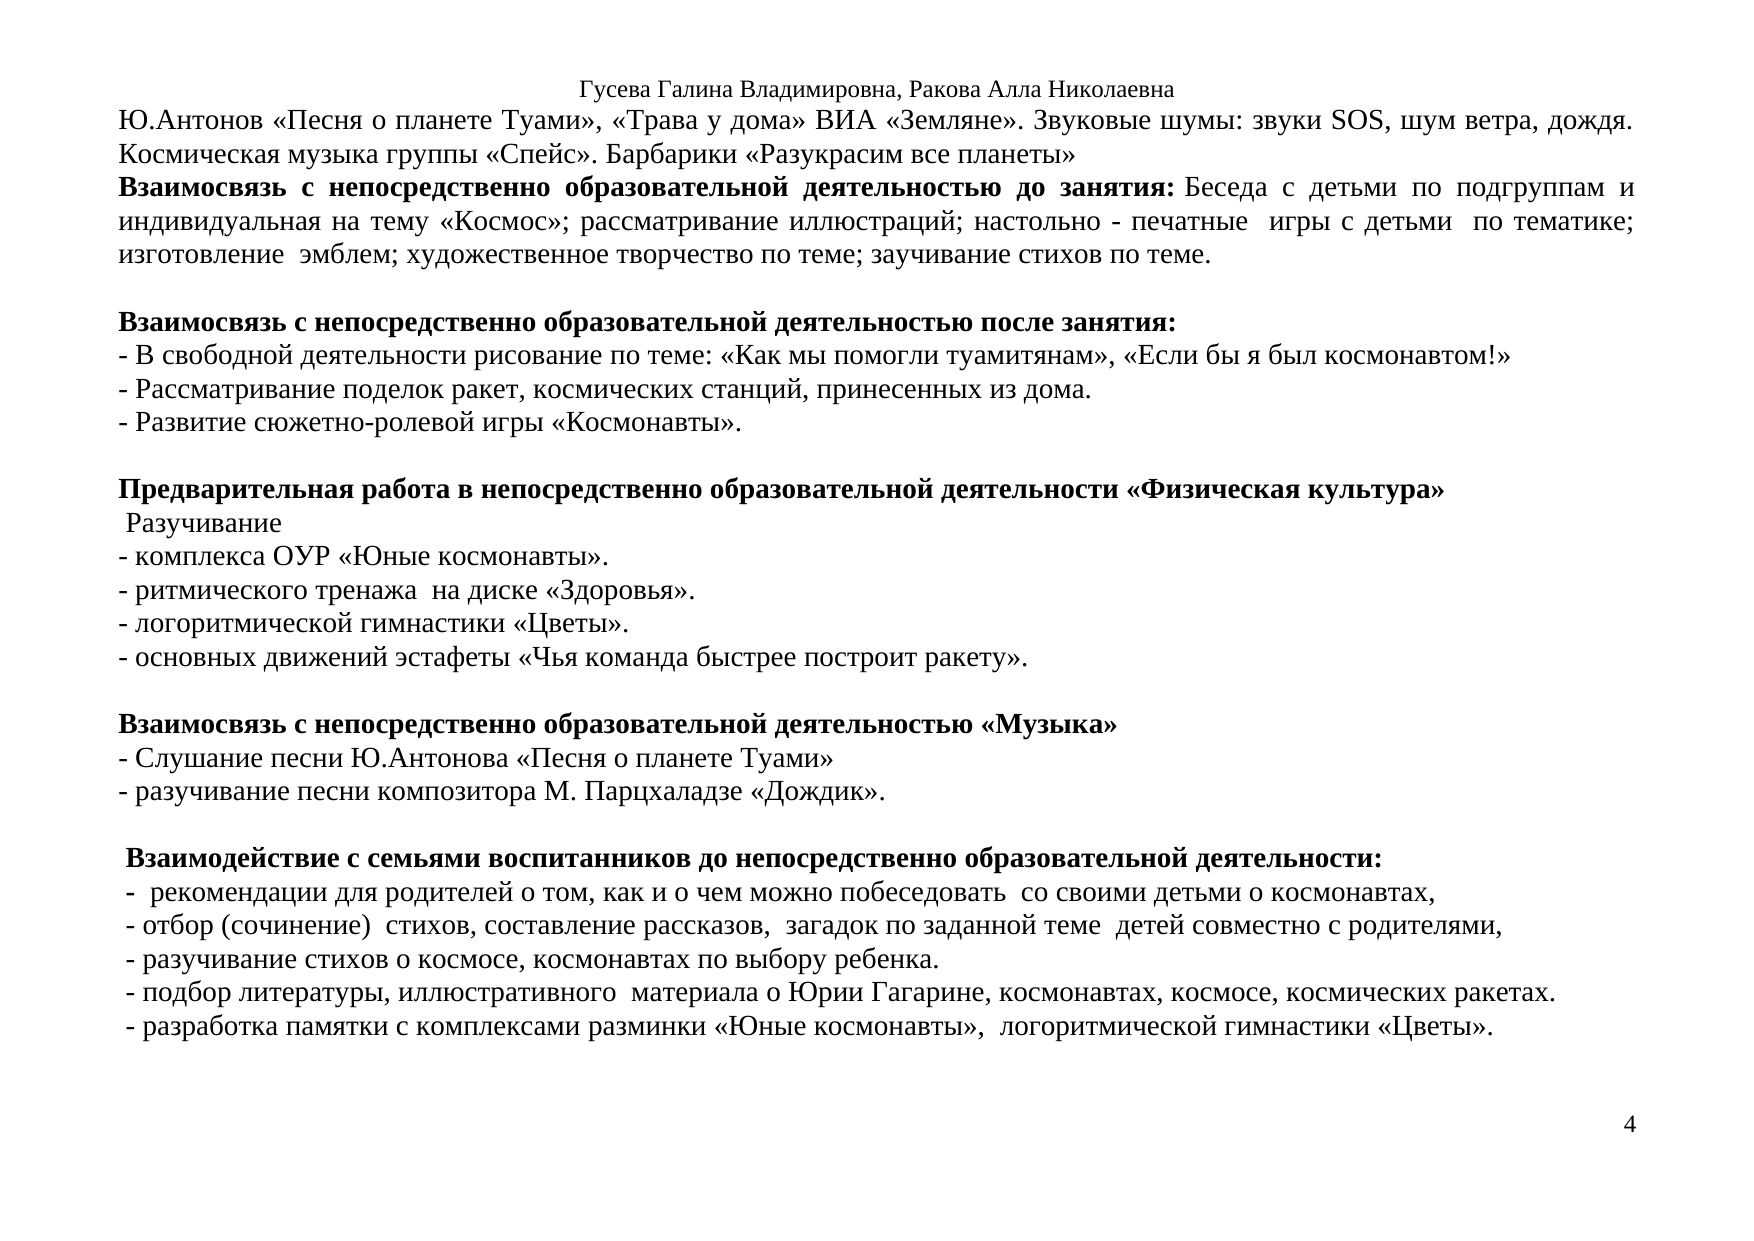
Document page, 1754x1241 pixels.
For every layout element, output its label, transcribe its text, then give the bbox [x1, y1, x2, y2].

text Разучивание [118, 505, 1636, 538]
text - отбор (сочинение) стихов, составление рассказов, загадок по заданной теме детей совместно с родителями, [118, 907, 1636, 941]
text Предварительная работа в непосредственно образовательной деятельности «Физическая культура» [118, 471, 1636, 505]
text - Слушание песни Ю.Антонова «Песня о планете Туами» [118, 740, 1636, 773]
text - основных движений эстафеты «Чья команда быстрее построит ракету». [118, 639, 1636, 673]
text - логоритмической гимнастики «Цветы». [118, 606, 1636, 639]
text Взаимосвязь с непосредственно образовательной деятельностью «Музыка» [118, 706, 1636, 740]
text - ритмического тренажа на диске «Здоровья». [118, 572, 1636, 606]
text - подбор литературы, иллюстративного материала о Юрии Гагарине, космонавтах, космосе, космических ракетах. [118, 974, 1636, 1008]
text - разучивание стихов о космосе, космонавтах по выбору ребенка. [118, 941, 1636, 974]
text - разработка памятки с комплексами разминки «Юные космонавты», логоритмической гимнастики «Цветы». [118, 1008, 1636, 1042]
text - Развитие сюжетно-ролевой игры «Космонавты». [118, 404, 1636, 438]
text - В свободной деятельности рисование по теме: «Как мы помогли туамитянам», «Если бы я был космонавтом!» [118, 337, 1636, 371]
text Взаимосвязь с непосредственно образовательной деятельностью после занятия: [118, 304, 1636, 337]
text Ю.Антонов «Песня о планете Туами», «Трава у дома» ВИА «Земляне». Звуковые шумы: звуки SOS, шум ветра, дождя. Космическая музыка группы «Спейс». Барбарики «Разукрасим все планеты» [118, 102, 1636, 169]
text - Рассматривание поделок ракет, космических станций, принесенных из дома. [118, 371, 1636, 404]
text Взаимодействие с семьями воспитанников до непосредственно образовательной деятельности: [118, 840, 1636, 874]
text - рекомендации для родителей о том, как и о чем можно побеседовать со своими детьми о космонавтах, [118, 874, 1636, 907]
text Взаимосвязь с непосредственно образовательной деятельностью до занятия: Беседа с детьми по подгруппам и индивидуальная на тему «Космос»; рассматривание иллюстраций; настольно - печатные игры с детьми по тематике; изготовление эмблем; художественное творчество по теме; заучивание стихов по теме. [118, 169, 1636, 270]
text - комплекса ОУР «Юные космонавты». [118, 538, 1636, 572]
text - разучивание песни композитора М. Парцхаладзе «Дождик». [118, 773, 1636, 807]
